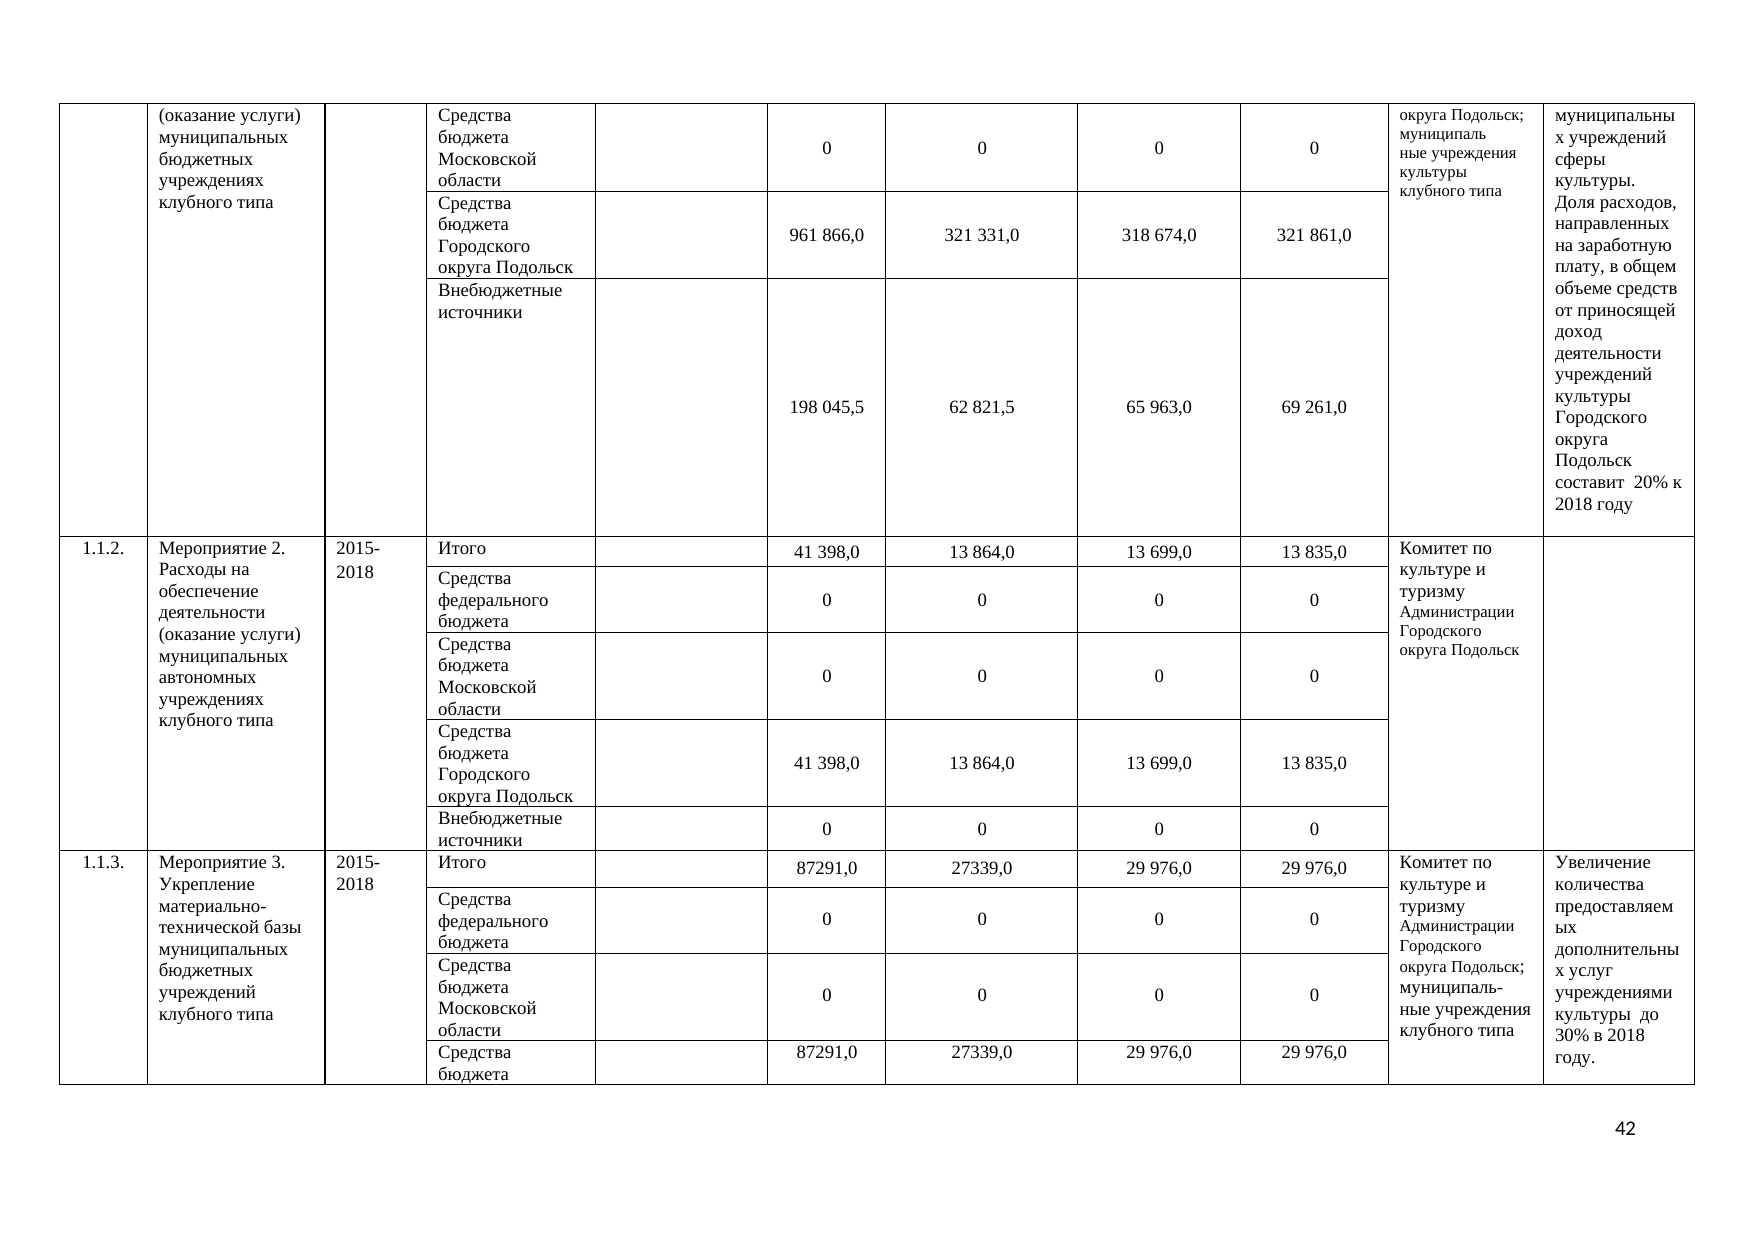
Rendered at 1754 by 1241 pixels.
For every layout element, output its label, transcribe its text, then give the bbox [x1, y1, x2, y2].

table_cell 13 835,0 [1241, 720, 1388, 806]
table_cell 961 866,0 [768, 192, 885, 278]
table_cell 13 835,0 [1241, 537, 1388, 566]
table_cell 87291,0 [768, 1041, 885, 1084]
table_cell 41 398,0 [768, 720, 885, 806]
table_cell 318 674,0 [1078, 192, 1240, 278]
table_cell [596, 633, 767, 719]
table_cell Средства бюджета Московской области [427, 633, 595, 719]
table_cell [596, 192, 767, 278]
table_cell 198 045,5 [768, 279, 885, 536]
table_cell 0 [1078, 633, 1240, 719]
table_cell 0 [1241, 104, 1388, 191]
table_cell 69 261,0 [1241, 279, 1388, 536]
table_cell [596, 888, 767, 953]
table_cell [1544, 537, 1694, 850]
table_cell 1.1.2. [60, 537, 147, 850]
table_cell [596, 807, 767, 850]
table_cell 27339,0 [886, 1041, 1077, 1084]
table_cell 2015-2018 [326, 537, 426, 850]
table_cell [596, 851, 767, 887]
table_cell 0 [1241, 633, 1388, 719]
table_cell 2015-2018 [326, 851, 426, 1084]
table_cell 0 [1241, 567, 1388, 632]
table_cell Внебюджетные источники [427, 279, 595, 536]
table_cell 0 [1241, 954, 1388, 1040]
table_cell 27339,0 [886, 851, 1077, 887]
table_cell 0 [886, 633, 1077, 719]
table_cell 0 [1078, 807, 1240, 850]
table_cell Итого [427, 537, 595, 566]
table_cell 0 [1241, 807, 1388, 850]
table_cell Средства бюджета Московской области [427, 954, 595, 1040]
table_cell 1.1.3. [60, 851, 147, 1084]
table_cell 0 [768, 807, 885, 850]
table_cell [596, 720, 767, 806]
table_cell [596, 279, 767, 536]
table_cell Средства бюджета Городского округа Подольск [427, 192, 595, 278]
table_cell 0 [768, 954, 885, 1040]
table_cell 13 864,0 [886, 720, 1077, 806]
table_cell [427, 1041, 595, 1084]
table_cell 0 [886, 954, 1077, 1040]
table_cell Комитет по культуре и туризму Администрации Городского округа Подольск; муниципаль-ные учреждения клубного типа [1389, 851, 1543, 1084]
table_cell 29 976,0 [1241, 1041, 1388, 1084]
table_cell 0 [1241, 888, 1388, 953]
table_cell [596, 1041, 767, 1084]
table_cell 0 [768, 888, 885, 953]
table_cell 41 398,0 [768, 537, 885, 566]
table_cell Средства бюджета Городского округа Подольск [427, 720, 595, 806]
table_cell Средства федерального бюджета [427, 888, 595, 953]
table_cell Мероприятие 2. Расходы на обеспечение деятельности (оказание услуги) муниципальных автономных учреждениях клубного типа [148, 537, 324, 850]
table_cell Средства федерального бюджета [427, 567, 595, 632]
table_cell 0 [1078, 888, 1240, 953]
table_cell 13 699,0 [1078, 537, 1240, 566]
table_cell 321 861,0 [1241, 192, 1388, 278]
table_cell 0 [1078, 954, 1240, 1040]
table_cell Мероприятие 3. Укрепление материально-технической базы муниципальных бюджетных учреждений клубного типа [148, 851, 324, 1084]
table_cell 0 [1078, 104, 1240, 191]
table_cell 13 864,0 [886, 537, 1077, 566]
table_cell 321 331,0 [886, 192, 1077, 278]
table_cell 29 976,0 [1078, 851, 1240, 887]
table_cell 13 699,0 [1078, 720, 1240, 806]
table_cell Средства бюджета Московской области [427, 104, 595, 191]
table_cell [596, 567, 767, 632]
table_cell 0 [768, 633, 885, 719]
table_cell 65 963,0 [1078, 279, 1240, 536]
table_cell 0 [886, 807, 1077, 850]
table_cell Комитет по культуре и туризму Администрации Городского округа Подольск [1389, 537, 1543, 850]
table_cell 0 [886, 888, 1077, 953]
table_cell 29 976,0 [1241, 851, 1388, 887]
table_cell 87291,0 [768, 851, 885, 887]
table_cell 62 821,5 [886, 279, 1077, 536]
table_cell [596, 954, 767, 1040]
table_cell 29 976,0 [1078, 1041, 1240, 1084]
table_cell [596, 537, 767, 566]
table_cell 0 [1078, 567, 1240, 632]
table_cell 0 [886, 104, 1077, 191]
table_cell 0 [768, 567, 885, 632]
table_cell Итого [427, 851, 595, 887]
table_cell 0 [768, 104, 885, 191]
table_cell 0 [886, 567, 1077, 632]
table_cell Внебюджетные источники [427, 807, 595, 850]
table_cell [596, 104, 767, 191]
table_cell Увеличение количества предоставляемых дополнительных услуг учреждениями культуры до 30% в 2018 году. Увеличение уровня фактической обеспеченности клубами и учреждениями клубного типа от нормативной потребности до 99,1% в 2018 году. Увеличение посещаемости учреждений культуры до 30% в 2018 году [1544, 851, 1694, 1084]
